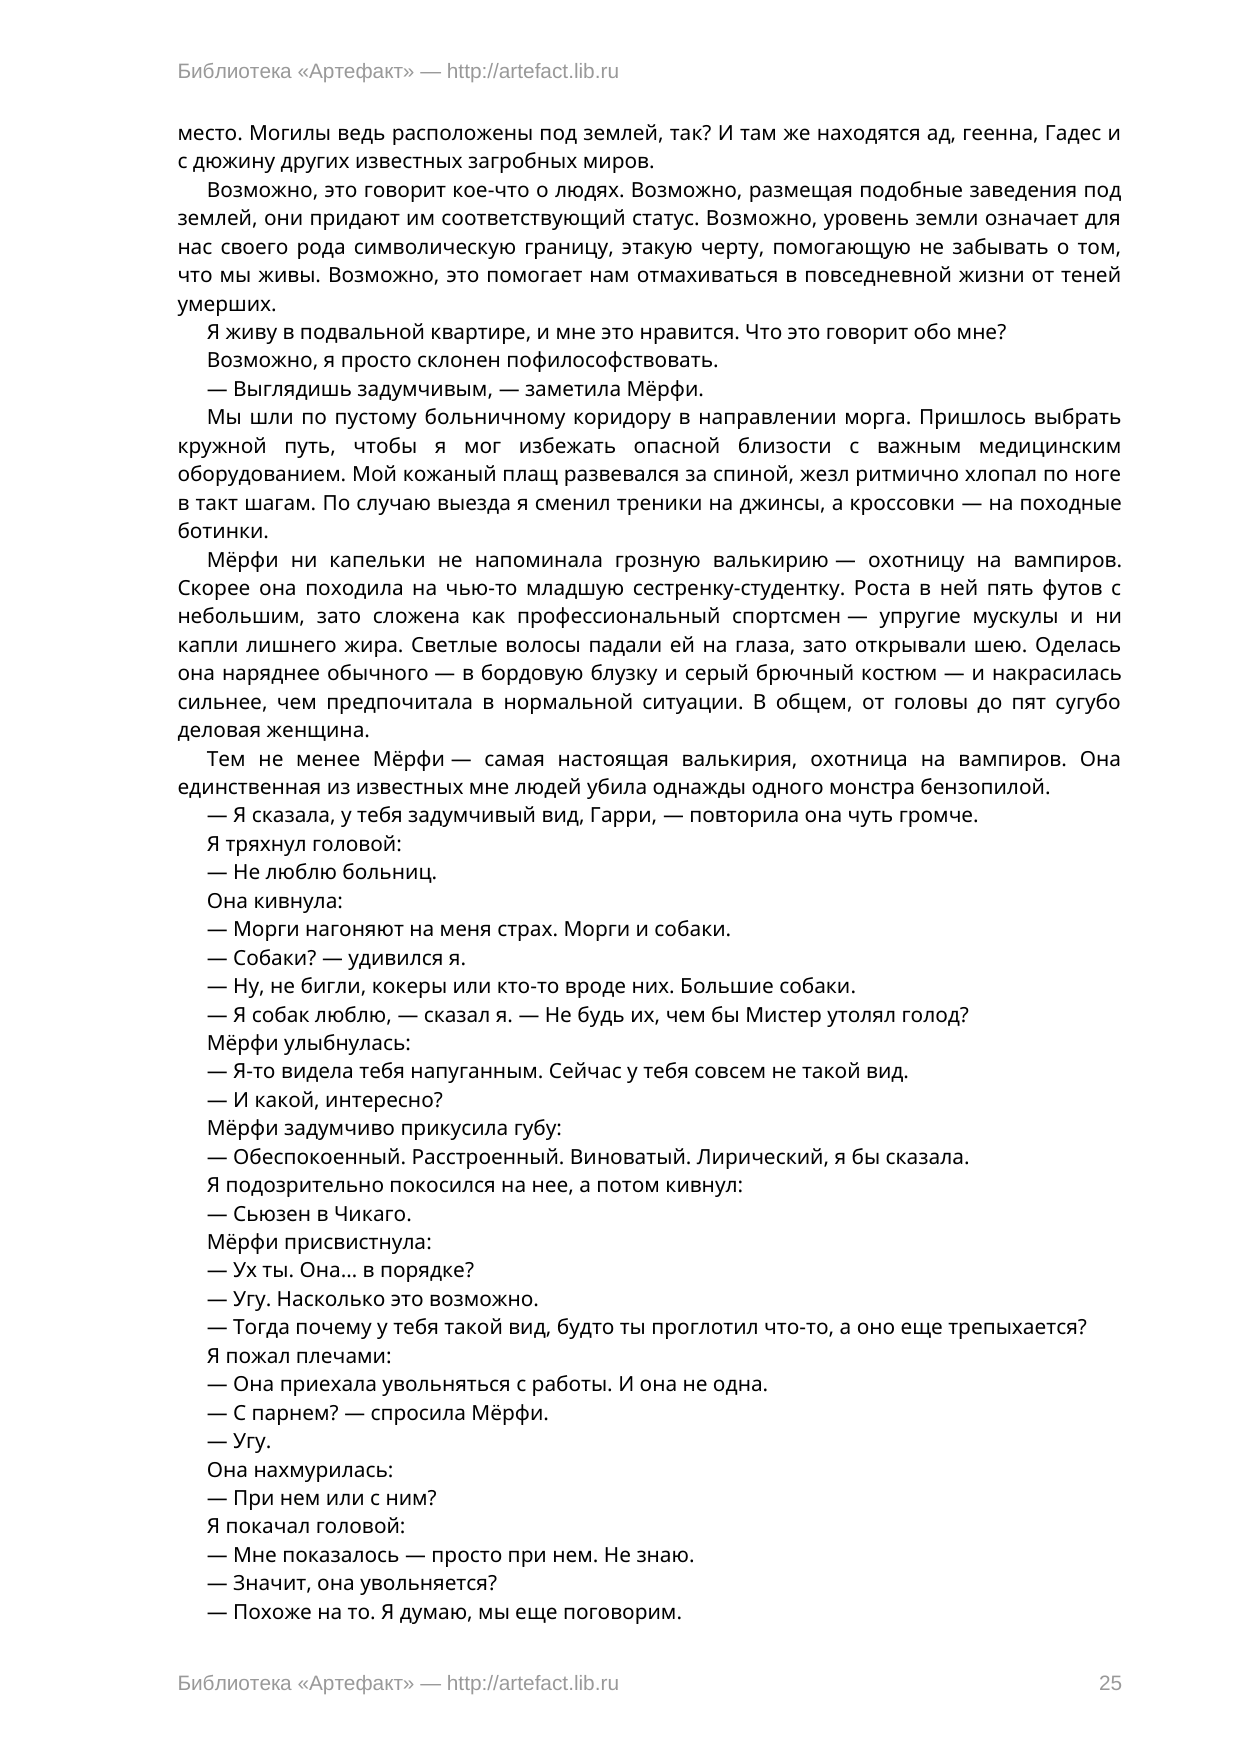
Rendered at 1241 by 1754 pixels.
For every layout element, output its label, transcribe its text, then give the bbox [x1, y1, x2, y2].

text Она кивнула: [177, 886, 1122, 914]
text — Похоже на то. Я думаю, мы еще поговорим. [177, 1597, 1122, 1625]
text Я живу в подвальной квартире, и мне это нравится. Что это говорит обо мне? [177, 317, 1122, 346]
text — Я сказала, у тебя задумчивый вид, Гарри, — повторила она чуть громче. [177, 801, 1122, 829]
text — Тогда почему у тебя такой вид, будто ты проглотил что-то, а оно еще трепыхается? [177, 1312, 1122, 1341]
text — Угу. [177, 1426, 1122, 1455]
text Мёрфи присвистнула: [177, 1227, 1122, 1256]
text — Она приехала увольняться с работы. И она не одна. [177, 1369, 1122, 1398]
text — С парнем? — спросила Мёрфи. [177, 1398, 1122, 1426]
text — Я-то видела тебя напуганным. Сейчас у тебя совсем не такой вид. [177, 1057, 1122, 1085]
text — Морги нагоняют на меня страх. Морги и собаки. [177, 914, 1122, 943]
text Мы шли по пустому больничному коридору в направлении морга. Пришлось выбрать кружной путь, чтобы я мог избежать опасной близости с важным медицинским оборудованием. Мой кожаный плащ развевался за спиной, жезл ритмично хлопал по ноге в такт шагам. По случаю выезда я сменил треники на джинсы, а кроссовки — на походные ботинки. [177, 402, 1122, 545]
text Я тряхнул головой: [177, 829, 1122, 857]
text — Значит, она увольняется? [177, 1568, 1122, 1597]
text — Ух ты. Она… в порядке? [177, 1256, 1122, 1284]
text — Выглядишь задумчивым, — заметила Мёрфи. [177, 374, 1122, 402]
text — Собаки? — удивился я. [177, 943, 1122, 971]
text Возможно, я просто склонен пофилософствовать. [177, 346, 1122, 374]
text — Не люблю больниц. [177, 857, 1122, 886]
text Она нахмурилась: [177, 1455, 1122, 1483]
text Мёрфи ни капельки не напоминала грозную валькирию — охотницу на вампиров. Скорее она походила на чью-то младшую сестренку-студентку. Роста в ней пять футов с небольшим, зато сложена как профессиональный спортсмен — упругие мускулы и ни капли лишнего жира. Светлые волосы падали ей на глаза, зато открывали шею. Оделась она наряднее обычного — в бордовую блузку и серый брючный костюм — и накрасилась сильнее, чем предпочитала в нормальной ситуации. В общем, от головы до пят сугубо деловая женщина. [177, 545, 1122, 744]
text — Обеспокоенный. Расстроенный. Виноватый. Лирический, я бы сказала. [177, 1142, 1122, 1170]
text Мёрфи задумчиво прикусила губу: [177, 1113, 1122, 1142]
text Я покачал головой: [177, 1512, 1122, 1540]
text Мёрфи улыбнулась: [177, 1028, 1122, 1057]
text Возможно, это говорит кое-что о людях. Возможно, размещая подобные заведения под землей, они придают им соответствующий статус. Возможно, уровень земли означает для нас своего рода символическую границу, этакую черту, помогающую не забывать о том, что мы живы. Возможно, это помогает нам отмахиваться в повседневной жизни от теней умерших. [177, 175, 1122, 317]
text — При нем или с ним? [177, 1483, 1122, 1512]
text — Угу. Насколько это возможно. [177, 1284, 1122, 1312]
text Я пожал плечами: [177, 1341, 1122, 1369]
text Я подозрительно покосился на нее, а потом кивнул: [177, 1170, 1122, 1199]
text Тем не менее Мёрфи — самая настоящая валькирия, охотница на вампиров. Она единственная из известных мне людей убила однажды одного монстра бензопилой. [177, 744, 1122, 801]
text — Мне показалось — просто при нем. Не знаю. [177, 1540, 1122, 1568]
text — Я собак люблю, — сказал я. — Не будь их, чем бы Мистер утолял голод? [177, 1000, 1122, 1028]
text — Ну, не бигли, кокеры или кто-то вроде них. Большие собаки. [177, 971, 1122, 1000]
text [177, 118, 1122, 175]
text — И какой, интересно? [177, 1085, 1122, 1113]
text — Сьюзен в Чикаго. [177, 1199, 1122, 1227]
